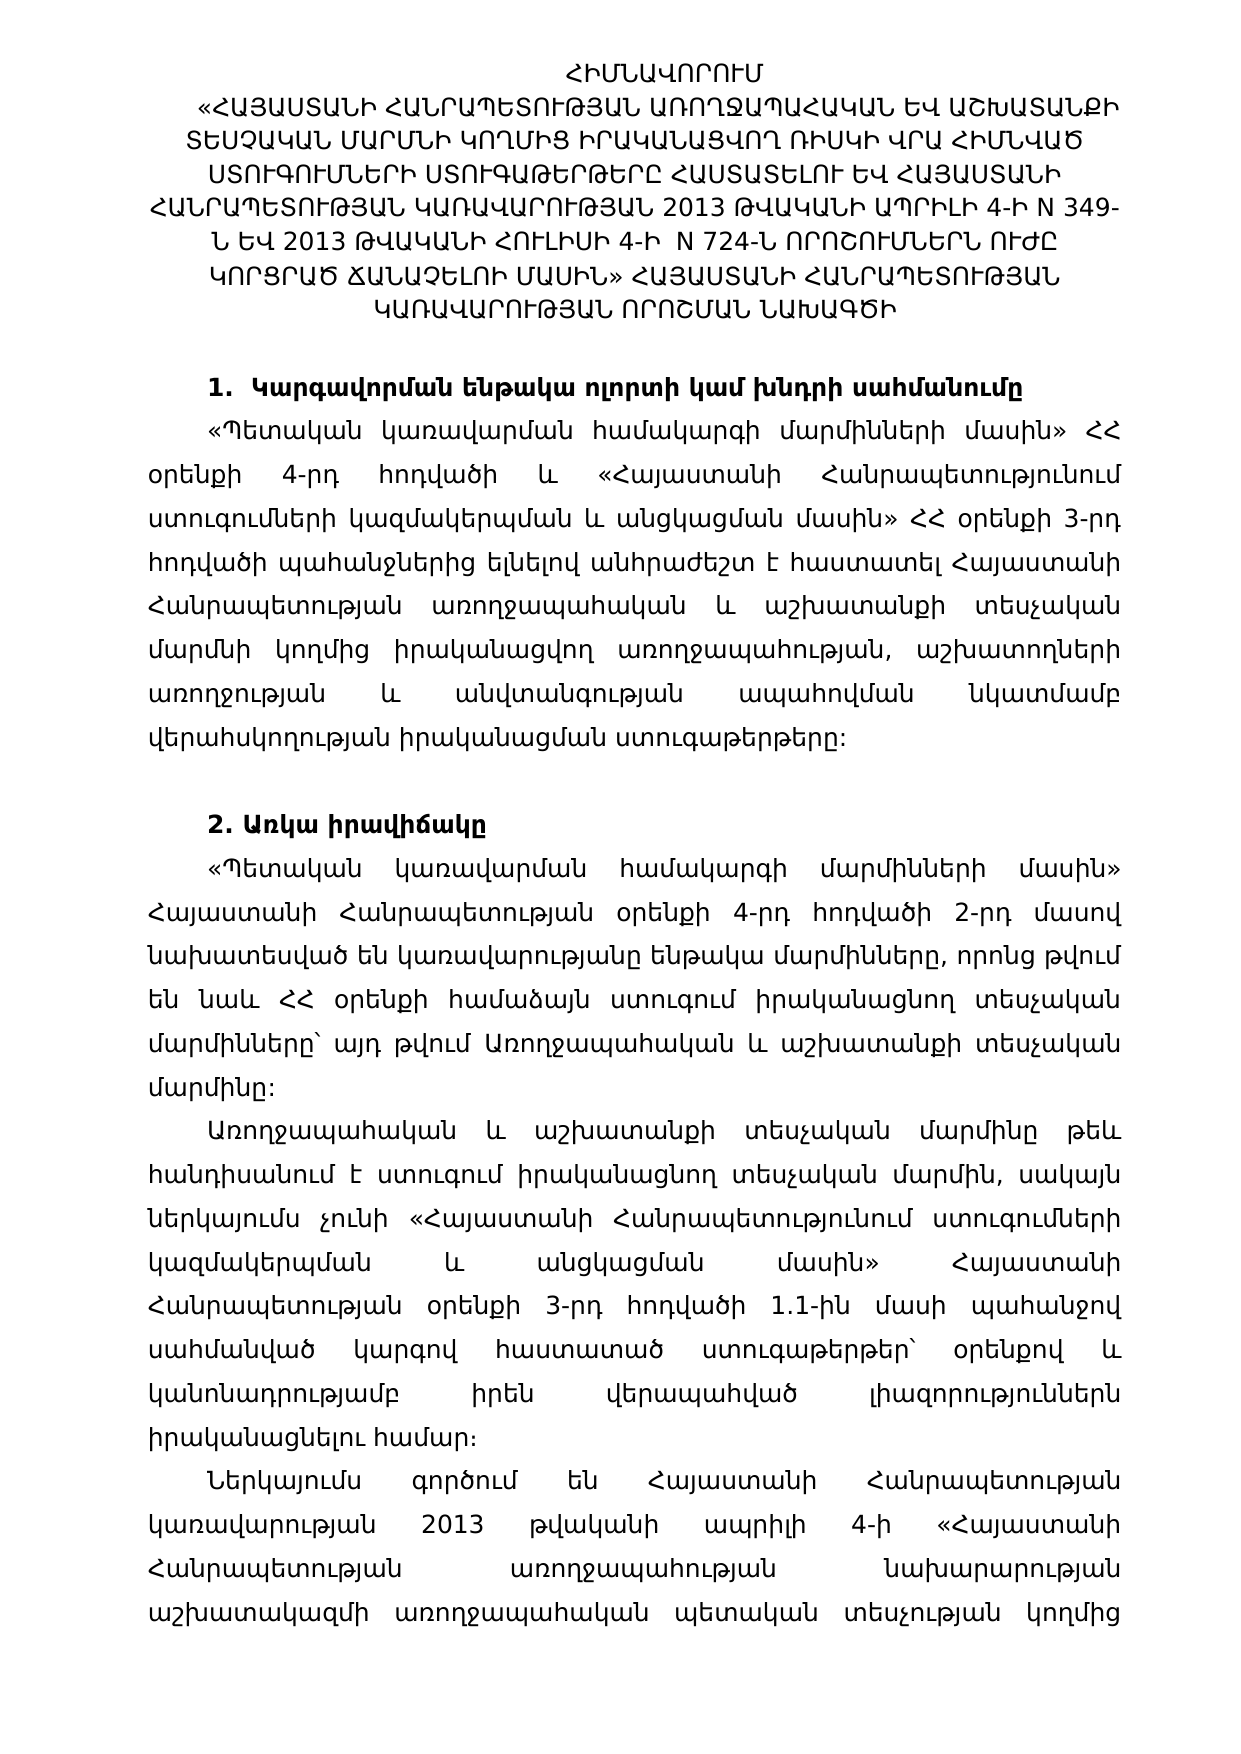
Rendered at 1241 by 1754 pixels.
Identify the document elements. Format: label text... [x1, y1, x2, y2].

text «Պետական կառավարման համակարգի մարմինների մասին» Հայաստանի Հանրապետության օրենքի 4-րդ հոդվածի 2-րդ մասով նախատեսված են կառավարությանը ենթակա մարմինները, որոնց թվում են նաև ՀՀ օրենքի համաձայն ստուգում իրականացնող տեսչական մարմինները՝ այդ թվում Առողջապահական և աշխատանքի տեսչական մարմինը: [148, 854, 1122, 1102]
text «ՀԱՅԱՍՏԱՆԻ ՀԱՆՐԱՊԵՏՈՒԹՅԱՆ ԱՌՈՂՋԱՊԱՀԱԿԱՆ ԵՎ ԱՇԽԱՏԱՆՔԻ ՏԵՍՉԱԿԱՆ ՄԱՐՄՆԻ ԿՈՂՄԻՑ ԻՐԱԿԱՆԱՑՎՈՂ ՌԻՍԿԻ ՎՐԱ ՀԻՄՆՎԱԾ ՍՏՈՒԳՈՒՄՆԵՐԻ ՍՏՈՒԳԱԹԵՐԹԵՐԸ ՀԱՍՏԱՏԵԼՈՒ ԵՎ ՀԱՅԱՍՏԱՆԻ ՀԱՆՐԱՊԵՏՈՒԹՅԱՆ ԿԱՌԱՎԱՐՈՒԹՅԱՆ 2013 ԹՎԱԿԱՆԻ ԱՊՐԻԼԻ 4-Ի N 349-Ն ԵՎ 2013 ԹՎԱԿԱՆԻ ՀՈՒԼԻՍԻ 4-Ի N 724-Ն ՈՐՈՇՈՒՄՆԵՐՆ ՈՒԺԸ ԿՈՐՑՐԱԾ ՃԱՆԱՉԵԼՈԻ ՄԱՍԻՆ» ՀԱՅԱՍՏԱՆԻ ՀԱՆՐԱՊԵՏՈՒԹՅԱՆ ԿԱՌԱՎԱՐՈՒԹՅԱՆ ՈՐՈՇՄԱՆ ՆԱԽԱԳԾԻ [148, 93, 1122, 325]
text «Պետական կառավարման համակարգի մարմինների մասին» ՀՀ օրենքի 4-րդ հոդվածի և «Հայաստանի Հանրապետությունում ստուգումների կազմակերպման և անցկացման մասին» ՀՀ օրենքի 3-րդ հոդվածի պահանջներից ելնելով անհրաժեշտ է հաստատել Հայաստանի Հանրապետության առողջապահական և աշխատանքի տեսչական մարմնի կողմից իրականացվող առողջապահության, աշխատողների առողջության և անվտանգության ապահովման նկատմամբ վերահսկողության իրականացման ստուգաթերթերը: [148, 417, 1122, 752]
text Առողջապահական և աշխատանքի տեսչական մարմինը թեև հանդիսանում է ստուգում իրականացնող տեսչական մարմին, սակայն ներկայումս չունի «Հայաստանի Հանրապետությունում ստուգումների կազմակերպման և անցկացման մասին» Հայաստանի Հանրապետության օրենքի 3-րդ հոդվածի 1.1-ին մասի պահանջով սահմանված կարգով հաստատած ստուգաթերթեր՝ օրենքով և կանոնադրությամբ իրեն վերապահված լիազորություններն իրականացնելու համար։ [148, 1117, 1122, 1452]
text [148, 1467, 1122, 1627]
text 2. Առկա իրավիճակը [148, 810, 1122, 839]
text 1. Կարգավորման ենթակա ոլորտի կամ խնդրի սահմանումը [148, 373, 1122, 402]
text ՀԻՄՆԱՎՈՐՈՒՄ [148, 59, 1122, 88]
